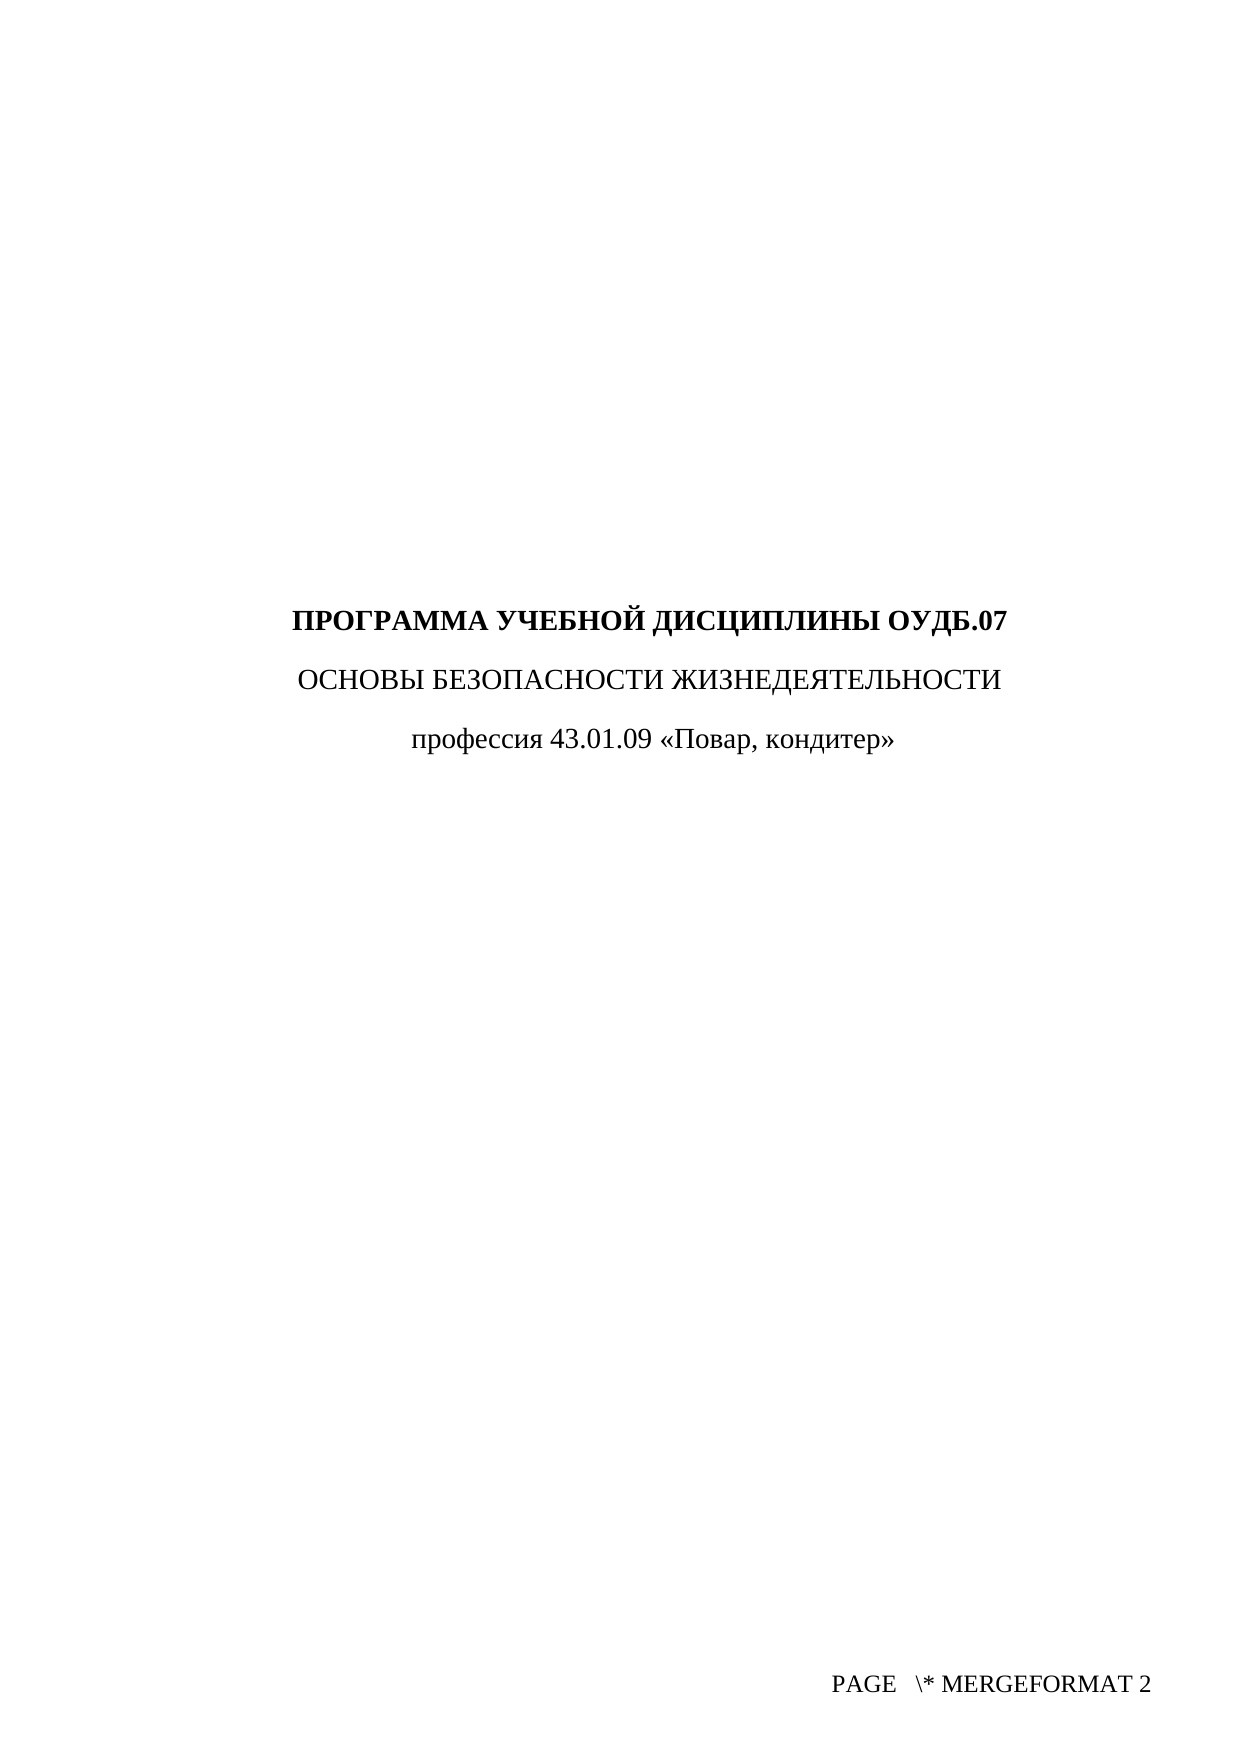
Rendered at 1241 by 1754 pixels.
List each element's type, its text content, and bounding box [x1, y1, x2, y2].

text профессия 43.01.09 «Повар, кондитер» [148, 722, 1152, 755]
text ПРОГРАММа УЧЕБНОЙ ДИСЦИПЛИНЫ ОУДБ.07 [148, 603, 1152, 636]
text ОСНОВЫ БЕЗОПАСНОСТИ ЖИЗНЕДЕЯТЕЛЬНОСТИ [148, 662, 1152, 696]
